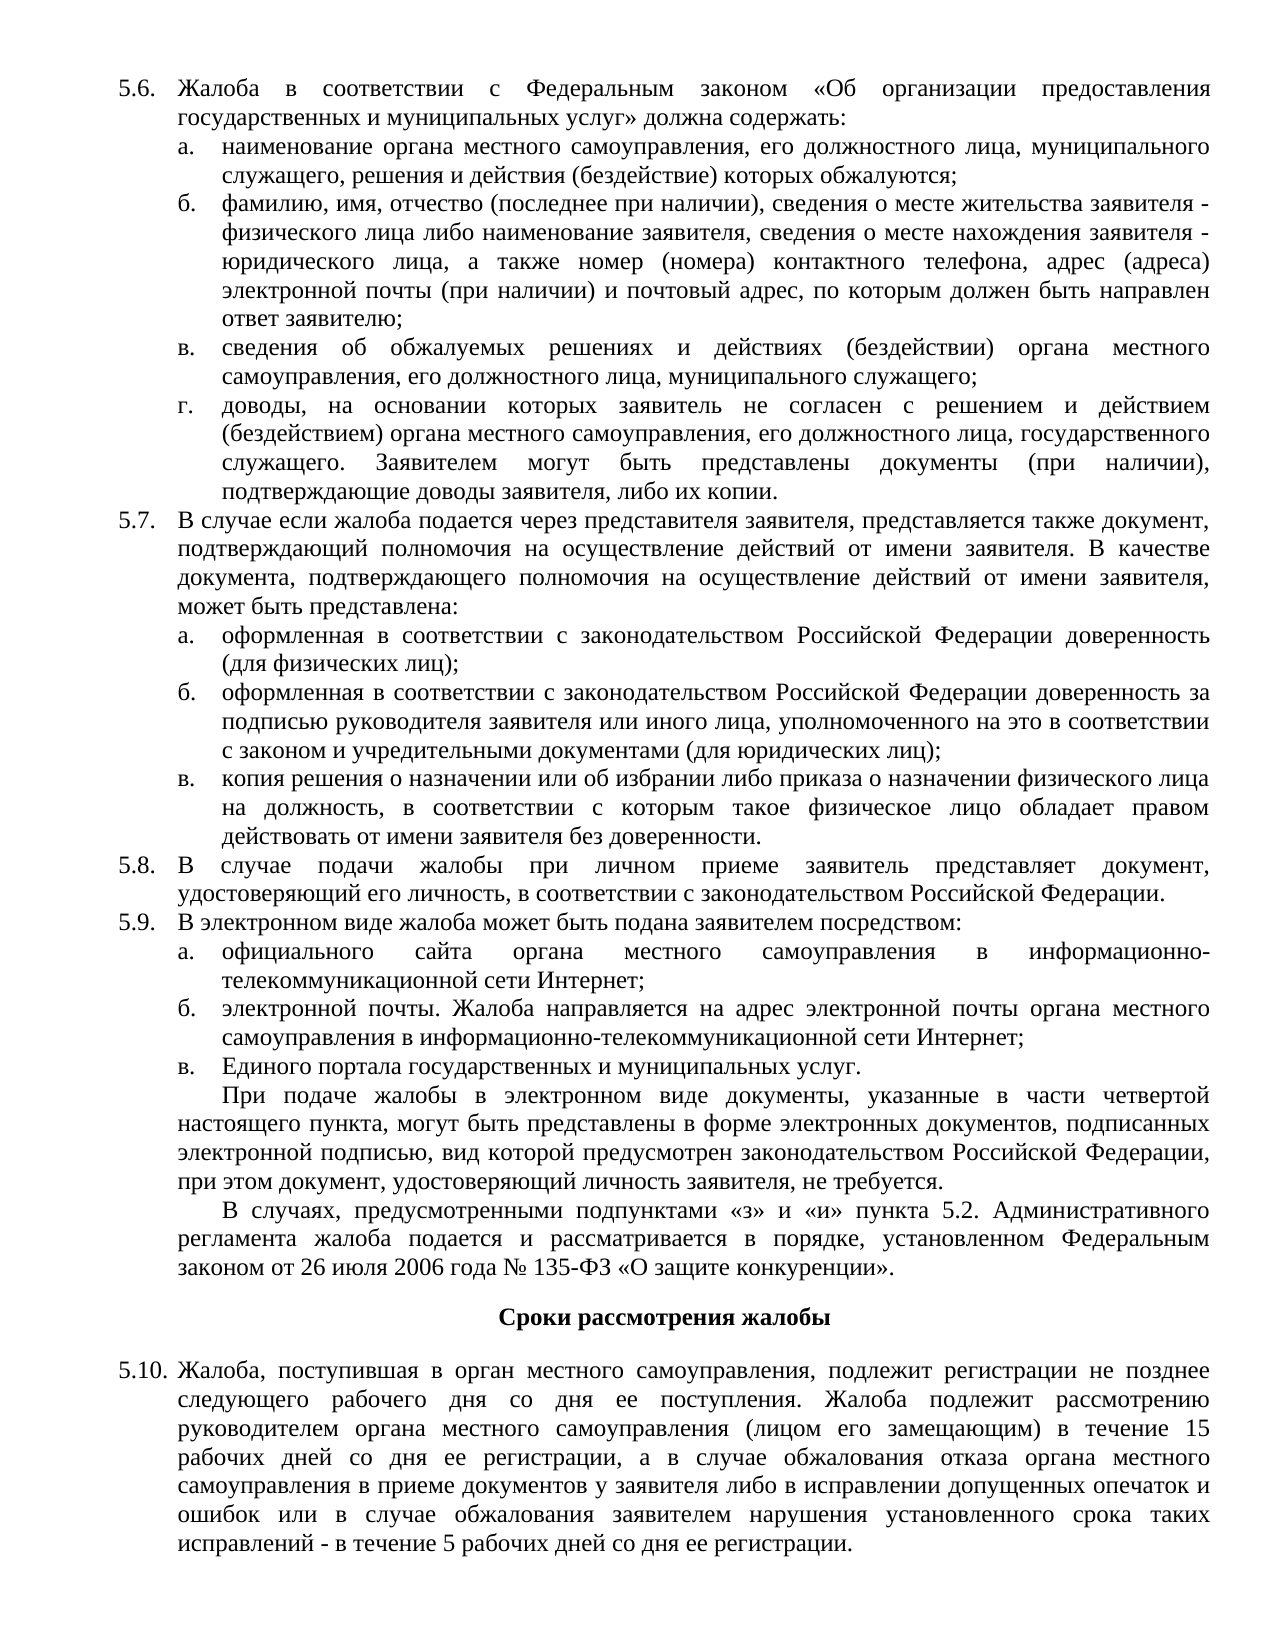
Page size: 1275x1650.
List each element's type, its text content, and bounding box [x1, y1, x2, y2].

text При подаче жалобы в электронном виде документы, указанные в части четвертой настоящего пункта, могут быть представлены в форме электронных документов, подписанных электронной подписью, вид которой предусмотрен законодательством Российской Федерации, при этом документ, удостоверяющий личность заявителя, не требуется. [177, 1080, 1211, 1195]
list официального сайта органа местного самоуправления в информационно-телекоммуникационной сети Интернет; [177, 936, 1211, 993]
list Единого портала государственных и муниципальных услуг. [177, 1051, 1211, 1080]
text В случаях, предусмотренными подпунктами «з» и «и» пункта 5.2. Административного регламента жалоба подается и рассматривается в порядке, установленном Федеральным законом от 26 июля 2006 года № 135-ФЗ «О защите конкуренции». [177, 1195, 1211, 1281]
list В электронном виде жалоба может быть подана заявителем посредством: [118, 907, 1211, 936]
list электронной почты. Жалоба направляется на адрес электронной почты органа местного самоуправления в информационно-телекоммуникационной сети Интернет; [177, 993, 1211, 1051]
list фамилию, имя, отчество (последнее при наличии), сведения о месте жительства заявителя - физического лица либо наименование заявителя, сведения о месте нахождения заявителя - юридического лица, а также номер (номера) контактного телефона, адрес (адреса) электронной почты (при наличии) и почтовый адрес, по которым должен быть направлен ответ заявителю; [177, 188, 1211, 332]
list наименование органа местного самоуправления, его должностного лица, муниципального служащего, решения и действия (бездействие) которых обжалуются; [177, 131, 1211, 188]
list Жалоба в соответствии с Федеральным законом «Об организации предоставления государственных и муниципальных услуг» должна содержать: [118, 73, 1211, 131]
text Сроки рассмотрения жалобы [118, 1302, 1211, 1331]
list В случае подачи жалобы при личном приеме заявитель представляет документ, удостоверяющий его личность, в соответствии с законодательством Российской Федерации. [118, 850, 1211, 907]
list доводы, на основании которых заявитель не согласен с решением и действием (бездействием) органа местного самоуправления, его должностного лица, государственного служащего. Заявителем могут быть представлены документы (при наличии), подтверждающие доводы заявителя, либо их копии. [177, 390, 1211, 505]
list оформленная в соответствии с законодательством Российской Федерации доверенность (для физических лиц); [177, 620, 1211, 677]
list сведения об обжалуемых решениях и действиях (бездействии) органа местного самоуправления, его должностного лица, муниципального служащего; [177, 332, 1211, 390]
list копия решения о назначении или об избрании либо приказа о назначении физического лица на должность, в соответствии с которым такое физическое лицо обладает правом действовать от имени заявителя без доверенности. [177, 763, 1211, 850]
list оформленная в соответствии с законодательством Российской Федерации доверенность за подписью руководителя заявителя или иного лица, уполномоченного на это в соответствии с законом и учредительными документами (для юридических лиц); [177, 677, 1211, 763]
list В случае если жалоба подается через представителя заявителя, представляется также документ, подтверждающий полномочия на осуществление действий от имени заявителя. В качестве документа, подтверждающего полномочия на осуществление действий от имени заявителя, может быть представлена: [118, 505, 1211, 620]
list Жалоба, поступившая в орган местного самоуправления, подлежит регистрации не позднее следующего рабочего дня со дня ее поступления. Жалоба подлежит рассмотрению руководителем органа местного самоуправления (лицом его замещающим) в течение 15 рабочих дней со дня ее регистрации, а в случае обжалования отказа органа местного самоуправления в приеме документов у заявителя либо в исправлении допущенных опечаток и ошибок или в случае обжалования заявителем нарушения установленного срока таких исправлений - в течение 5 рабочих дней со дня ее регистрации. [118, 1356, 1211, 1557]
